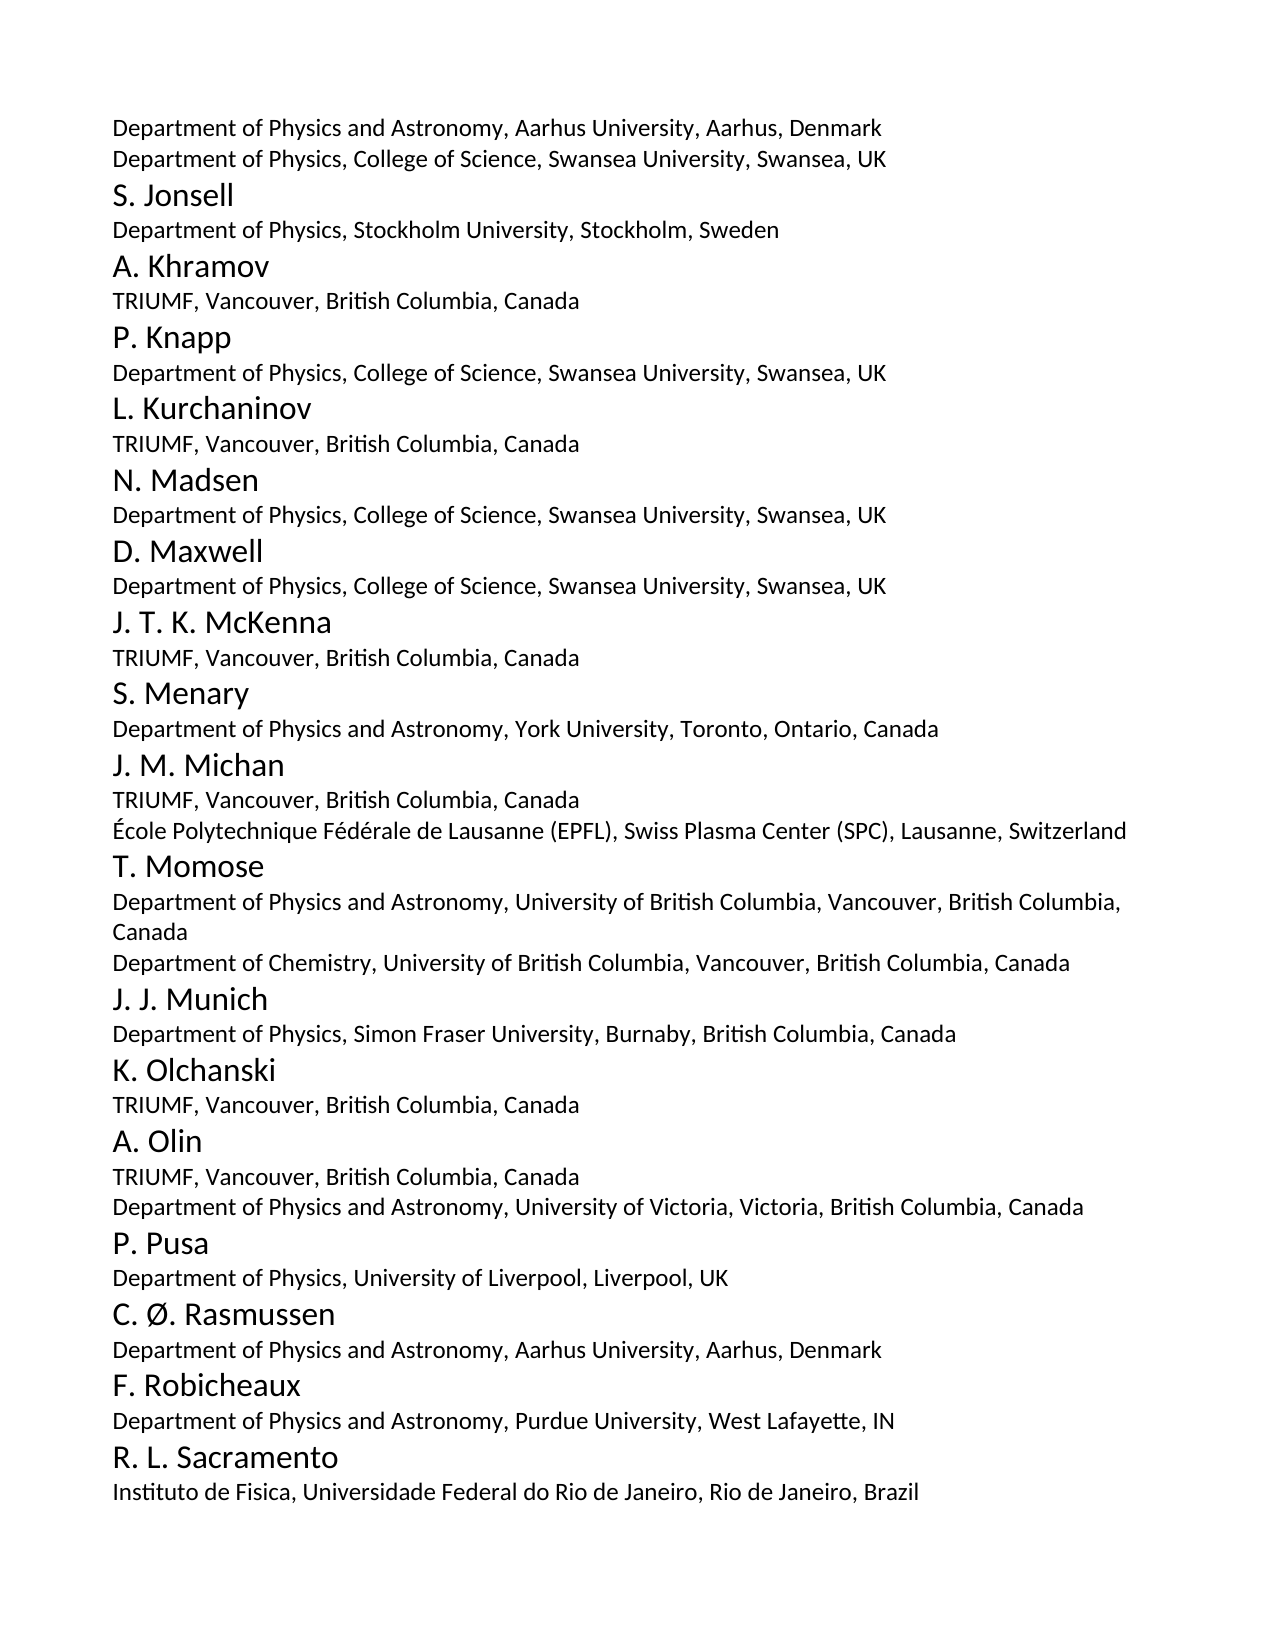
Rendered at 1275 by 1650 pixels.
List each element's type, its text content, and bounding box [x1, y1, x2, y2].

text Department of Physics and Astronomy, Aarhus University, Aarhus, Denmark [112, 1334, 1162, 1364]
text Department of Physics and Astronomy, Aarhus University, Aarhus, Denmark [112, 112, 1162, 143]
text P. Knapp [112, 316, 1162, 357]
text Department of Physics, Simon Fraser University, Burnaby, British Columbia, Canada [112, 1018, 1162, 1049]
text Department of Physics, College of Science, Swansea University, Swansea, UK [112, 571, 1162, 601]
text TRIUMF, Vancouver, British Columbia, Canada [112, 1161, 1162, 1191]
text P. Pusa [112, 1222, 1162, 1263]
text TRIUMF, Vancouver, British Columbia, Canada [112, 428, 1162, 458]
text Department of Physics, Stockholm University, Stockholm, Sweden [112, 214, 1162, 245]
text Department of Physics, College of Science, Swansea University, Swansea, UK [112, 357, 1162, 387]
text J. M. Michan [112, 743, 1162, 784]
text Department of Physics and Astronomy, University of British Columbia, Vancouver, British Columbia, Canada [112, 886, 1162, 947]
text K. Olchanski [112, 1049, 1162, 1089]
text Department of Physics, University of Liverpool, Liverpool, UK [112, 1263, 1162, 1293]
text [112, 1476, 1162, 1507]
text D. Maxwell [112, 530, 1162, 571]
text J. J. Munich [112, 978, 1162, 1018]
text TRIUMF, Vancouver, British Columbia, Canada [112, 642, 1162, 672]
text École Polytechnique Fédérale de Lausanne (EPFL), Swiss Plasma Center (SPC), Lausanne, Switzerland [112, 815, 1162, 845]
text Department of Physics and Astronomy, University of Victoria, Victoria, British Columbia, Canada [112, 1191, 1162, 1222]
text A. Khramov [112, 245, 1162, 286]
text S. Jonsell [112, 173, 1162, 214]
text C. Ø. Rasmussen [112, 1293, 1162, 1334]
text N. Madsen [112, 458, 1162, 499]
text T. Momose [112, 845, 1162, 886]
text Department of Physics, College of Science, Swansea University, Swansea, UK [112, 499, 1162, 530]
text S. Menary [112, 672, 1162, 713]
text Department of Physics and Astronomy, York University, Toronto, Ontario, Canada [112, 713, 1162, 743]
text TRIUMF, Vancouver, British Columbia, Canada [112, 784, 1162, 815]
text Department of Physics and Astronomy, Purdue University, West Lafayette, IN [112, 1405, 1162, 1436]
text TRIUMF, Vancouver, British Columbia, Canada [112, 286, 1162, 316]
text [112, 143, 1162, 173]
text A. Olin [112, 1120, 1162, 1161]
text J. T. K. McKenna [112, 601, 1162, 642]
text F. Robicheaux [112, 1364, 1162, 1405]
text R. L. Sacramento [112, 1436, 1162, 1476]
text L. Kurchaninov [112, 387, 1162, 428]
text TRIUMF, Vancouver, British Columbia, Canada [112, 1089, 1162, 1120]
text Department of Chemistry, University of British Columbia, Vancouver, British Columbia, Canada [112, 947, 1162, 978]
